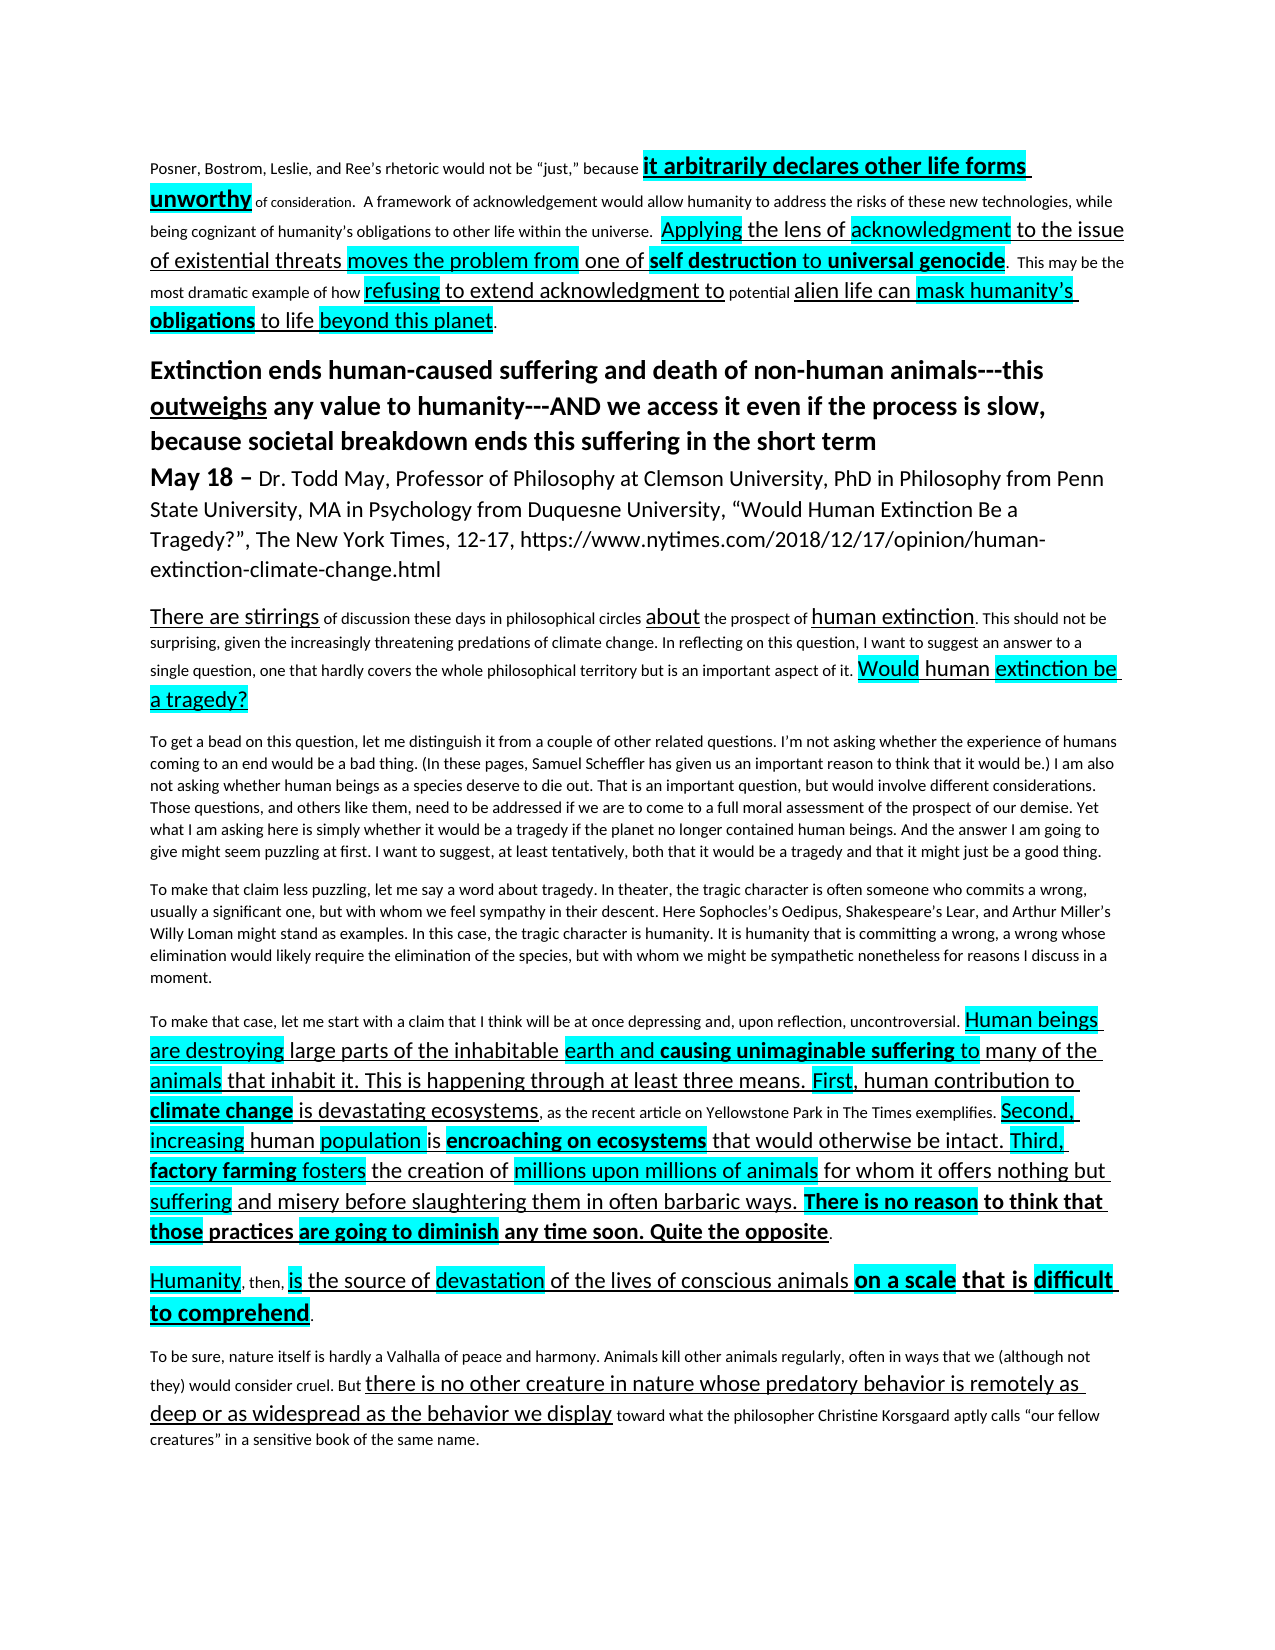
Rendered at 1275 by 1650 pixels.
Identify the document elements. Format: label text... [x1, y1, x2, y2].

text To make that claim less puzzling, let me say a word about tragedy. In theater, the tragic character is often someone who commits a wrong, usually a significant one, but with whom we feel sympathy in their descent. Here Sophocles’s Oedipus, Shakespeare’s Lear, and Arthur Miller’s Willy Loman might stand as examples. In this case, the tragic character is humanity. It is humanity that is committing a wrong, a wrong whose elimination would likely require the elimination of the species, but with whom we might be sympathetic nonetheless for reasons I discuss in a moment. [150, 879, 1125, 987]
subtitle Extinction ends human-caused suffering and death of non-human animals---this outweighs any value to humanity---AND we access it even if the process is slow, because societal breakdown ends this suffering in the short term [150, 353, 1125, 457]
text To be sure, nature itself is hardly a Valhalla of peace and harmony. Animals kill other animals regularly, often in ways that we (although not they) would consider cruel. But there is no other creature in nature whose predatory behavior is remotely as deep or as widespread as the behavior we display toward what the philosopher Christine Korsgaard aptly calls “our fellow creatures” in a sensitive book of the same name. [150, 1346, 1125, 1449]
text May 18 – Dr. Todd May, Professor of Philosophy at Clemson University, PhD in Philosophy from Penn State University, MA in Psychology from Duquesne University, “Would Human Extinction Be a Tragedy?”, The New York Times, 12-17, https://www.nytimes.com/2018/12/17/opinion/human-extinction-climate-change.html [150, 460, 1125, 584]
text There are stirrings of discussion these days in philosophical circles about the prospect of human extinction. This should not be surprising, given the increasingly threatening predations of climate change. In reflecting on this question, I want to suggest an answer to a single question, one that hardly covers the whole philosophical territory but is an important aspect of it. Would human extinction be a tragedy? [150, 602, 1125, 713]
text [150, 150, 1125, 334]
text To make that case, let me start with a claim that I think will be at once depressing and, upon reflection, uncontroversial. Human beings are destroying large parts of the inhabitable earth and causing unimaginable suffering to many of the animals that inhabit it. This is happening through at least three means. First, human contribution to climate change is devastating ecosystems, as the recent article on Yellowstone Park in The Times exemplifies. Second, increasing human population is encroaching on ecosystems that would otherwise be intact. Third, factory farming fosters the creation of millions upon millions of animals for whom it offers nothing but suffering and misery before slaughtering them in often barbaric ways. There is no reason to think that those practices are going to diminish any time soon. Quite the opposite. [150, 1006, 1125, 1245]
text Humanity, then, is the source of devastation of the lives of conscious animals on a scale that is difficult to comprehend. [150, 1264, 1125, 1327]
text To get a bead on this question, let me distinguish it from a couple of other related questions. I’m not asking whether the experience of humans coming to an end would be a bad thing. (In these pages, Samuel Scheffler has given us an important reason to think that it would be.) I am also not asking whether human beings as a species deserve to die out. That is an important question, but would involve different considerations. Those questions, and others like them, need to be addressed if we are to come to a full moral assessment of the prospect of our demise. Yet what I am asking here is simply whether it would be a tragedy if the planet no longer contained human beings. And the answer I am going to give might seem puzzling at first. I want to suggest, at least tentatively, both that it would be a tragedy and that it might just be a good thing. [150, 732, 1125, 861]
